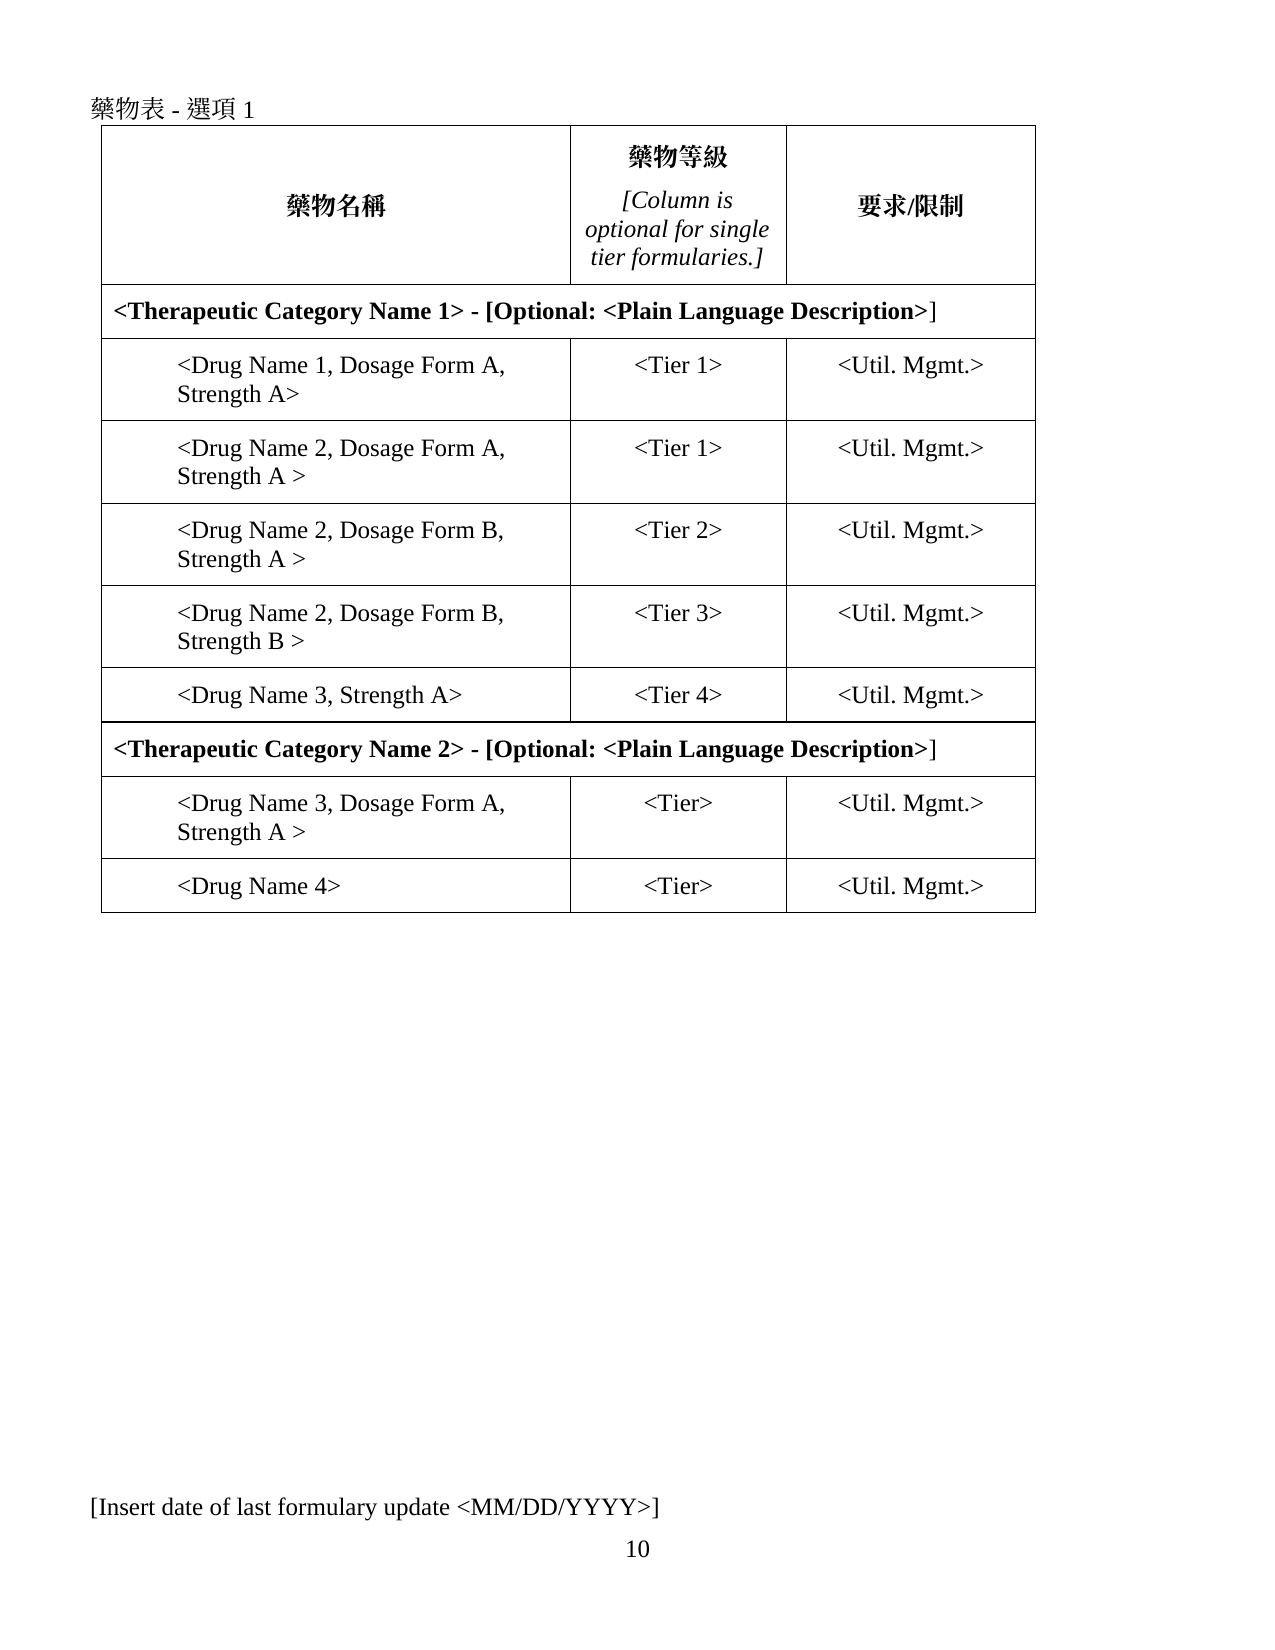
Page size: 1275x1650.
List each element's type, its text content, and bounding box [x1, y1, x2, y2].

table_cell <Util. Mgmt.> [787, 859, 1035, 912]
table_cell <Tier> [571, 777, 786, 858]
table_cell <Tier> [571, 859, 786, 912]
table_cell <Drug Name 1, Dosage Form A, Strength A> [102, 339, 570, 420]
text 藥物表 - 選項 1 [90, 90, 1185, 125]
table_cell <Util. Mgmt.> [787, 586, 1035, 667]
table_cell <Tier 1> [571, 339, 786, 420]
table_cell <Tier 4> [571, 668, 786, 721]
table_cell <Drug Name 3, Dosage Form A, Strength A > [102, 777, 570, 858]
table_cell <Tier 3> [571, 586, 786, 667]
table_cell <Util. Mgmt.> [787, 668, 1035, 721]
table_cell <Util. Mgmt.> [787, 504, 1035, 585]
table_cell <Drug Name 3, Strength A> [102, 668, 570, 721]
table_cell <Therapeutic Category Name 1> - [Optional: <Plain Language Description>] [102, 285, 1035, 338]
table_cell <Tier 1> [571, 421, 786, 502]
table_cell <Drug Name 2, Dosage Form B, Strength A > [102, 504, 570, 585]
table_header 要求/限制 [787, 126, 1035, 283]
table_cell <Therapeutic Category Name 2> - [Optional: <Plain Language Description>] [102, 723, 1035, 776]
table_cell <Util. Mgmt.> [787, 777, 1035, 858]
table_cell <Util. Mgmt.> [787, 339, 1035, 420]
table_cell <Tier 2> [571, 504, 786, 585]
table_cell <Drug Name 4> [102, 859, 570, 912]
table_header 藥物等級 [Column is optional for single tier formularies.] [571, 126, 786, 283]
table_cell <Drug Name 2, Dosage Form B, Strength B > [102, 586, 570, 667]
table_cell <Util. Mgmt.> [787, 421, 1035, 502]
table_cell <Drug Name 2, Dosage Form A, Strength A > [102, 421, 570, 502]
table_header 藥物名稱 [102, 126, 570, 283]
